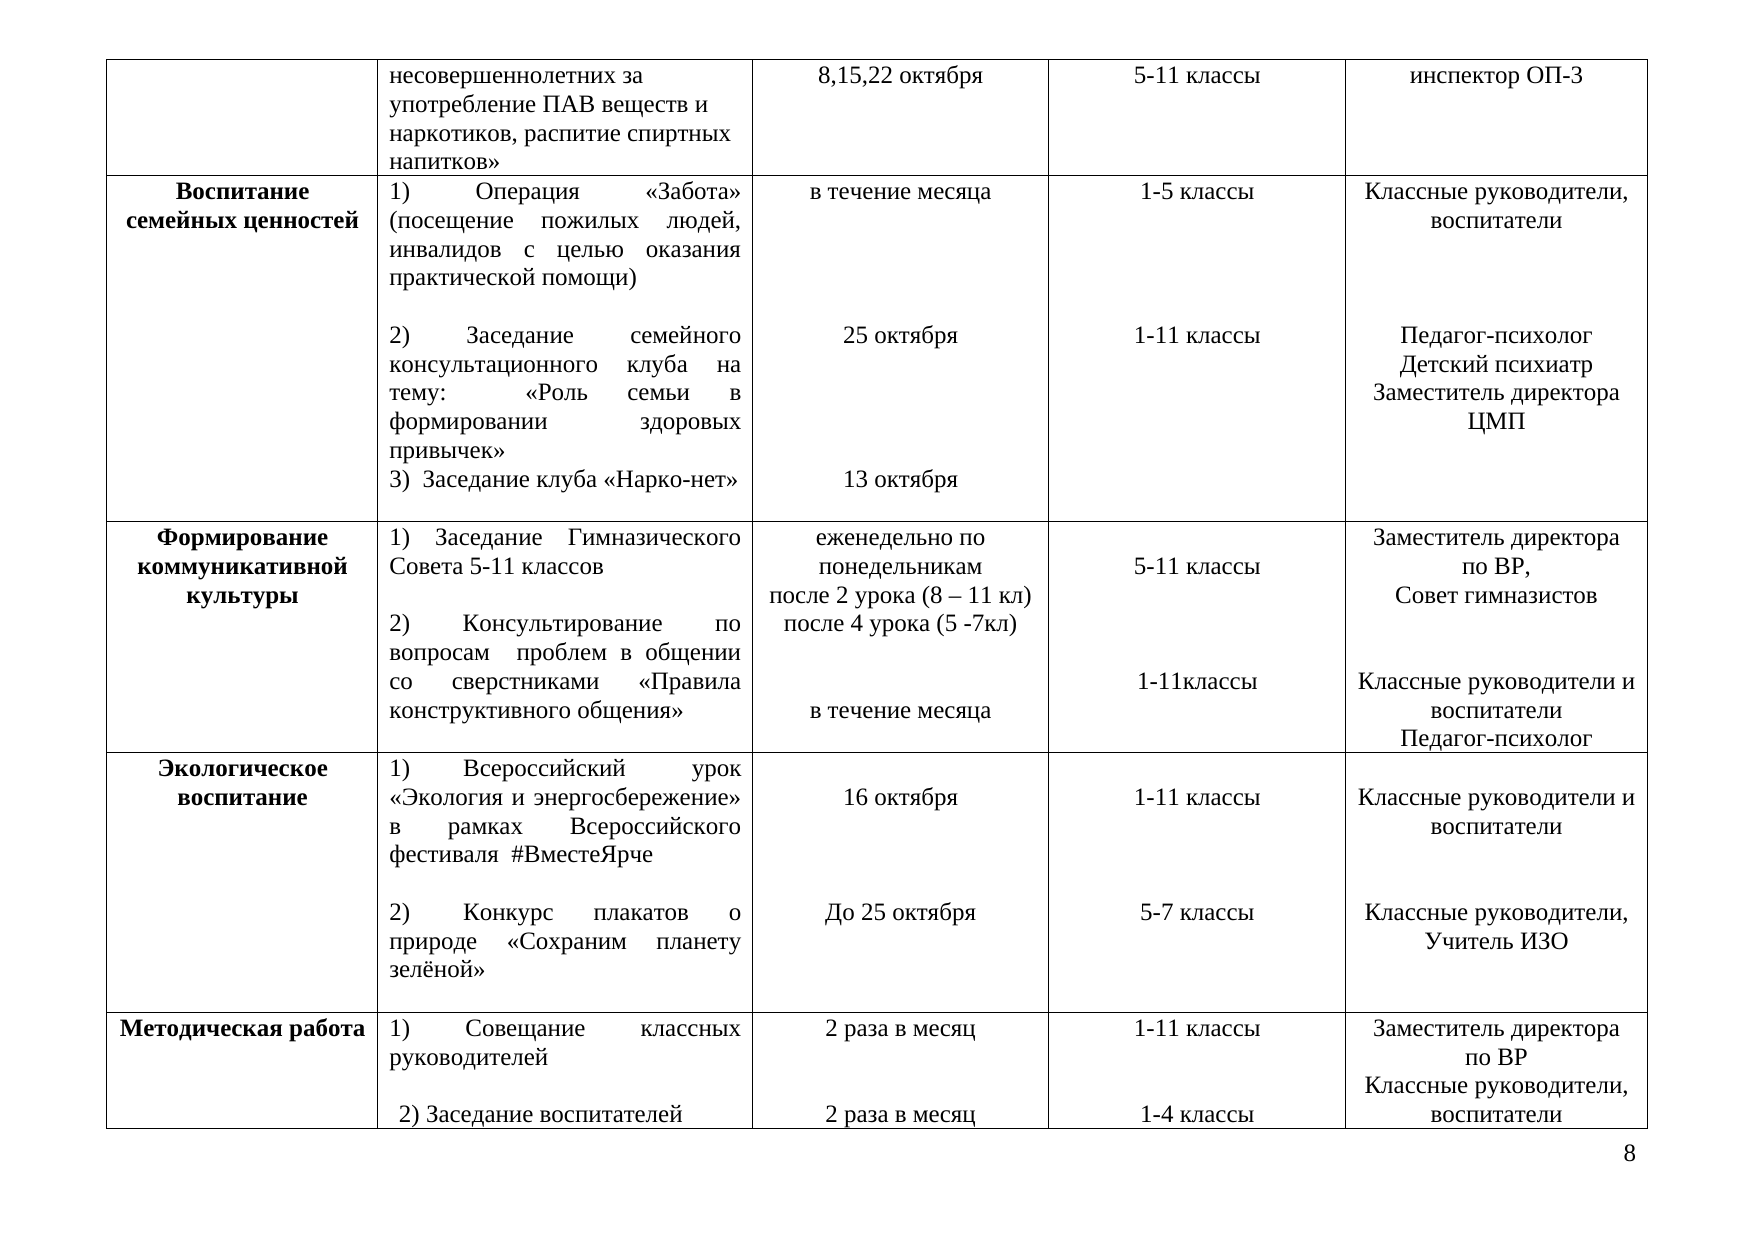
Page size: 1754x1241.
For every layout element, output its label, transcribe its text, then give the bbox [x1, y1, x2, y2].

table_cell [378, 60, 752, 175]
table_cell 1) Заседание Гимназического Совета 5-11 классов 2) Консультирование по вопросам проблем в общении со сверстниками «Правила конструктивного общения» [378, 522, 752, 752]
table_cell Экологическое воспитание [107, 753, 377, 1012]
table_cell 16 октября До 25 октября [753, 753, 1048, 1012]
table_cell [378, 1013, 752, 1128]
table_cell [1346, 60, 1647, 175]
table_cell Всероссийский урок «Экология и энергосбережение» в рамках Всероссийского фестиваля #ВместеЯрче Конкурс плакатов о природе «Сохраним планету зелёной» [378, 753, 752, 1012]
table_cell Методическая работа [107, 1013, 377, 1128]
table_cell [1049, 1013, 1345, 1128]
table_cell 5-11 классы 1-11классы [1049, 522, 1345, 752]
table_cell Воспитание семейных ценностей [107, 176, 377, 521]
table_cell 1-5 классы 1-11 классы [1049, 176, 1345, 521]
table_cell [1049, 60, 1345, 175]
table_cell 1) Операция «Забота» (посещение пожилых людей, инвалидов с целью оказания практической помощи) 2) Заседание семейного консультационного клуба на тему: «Роль семьи в формировании здоровых привычек» 3) Заседание клуба «Нарко-нет» [378, 176, 752, 521]
table_cell Формирование коммуникативной культуры [107, 522, 377, 752]
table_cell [107, 60, 377, 175]
table_cell 1-11 классы 5-7 классы [1049, 753, 1345, 1012]
table_cell Классные руководители, воспитатели Педагог-психолог Детский психиатр Заместитель директора ЦМП [1346, 176, 1647, 521]
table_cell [753, 60, 1048, 175]
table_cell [753, 1013, 1048, 1128]
table_cell еженедельно по понедельникам после 2 урока (8 – 11 кл) после 4 урока (5 -7кл) в течение месяца [753, 522, 1048, 752]
table_cell Заместитель директора по ВР, Совет гимназистов Классные руководители и воспитатели Педагог-психолог [1346, 522, 1647, 752]
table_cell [1346, 1013, 1647, 1128]
table_cell в течение месяца 25 октября 13 октября [753, 176, 1048, 521]
table_cell Классные руководители и воспитатели Классные руководители, Учитель ИЗО [1346, 753, 1647, 1012]
